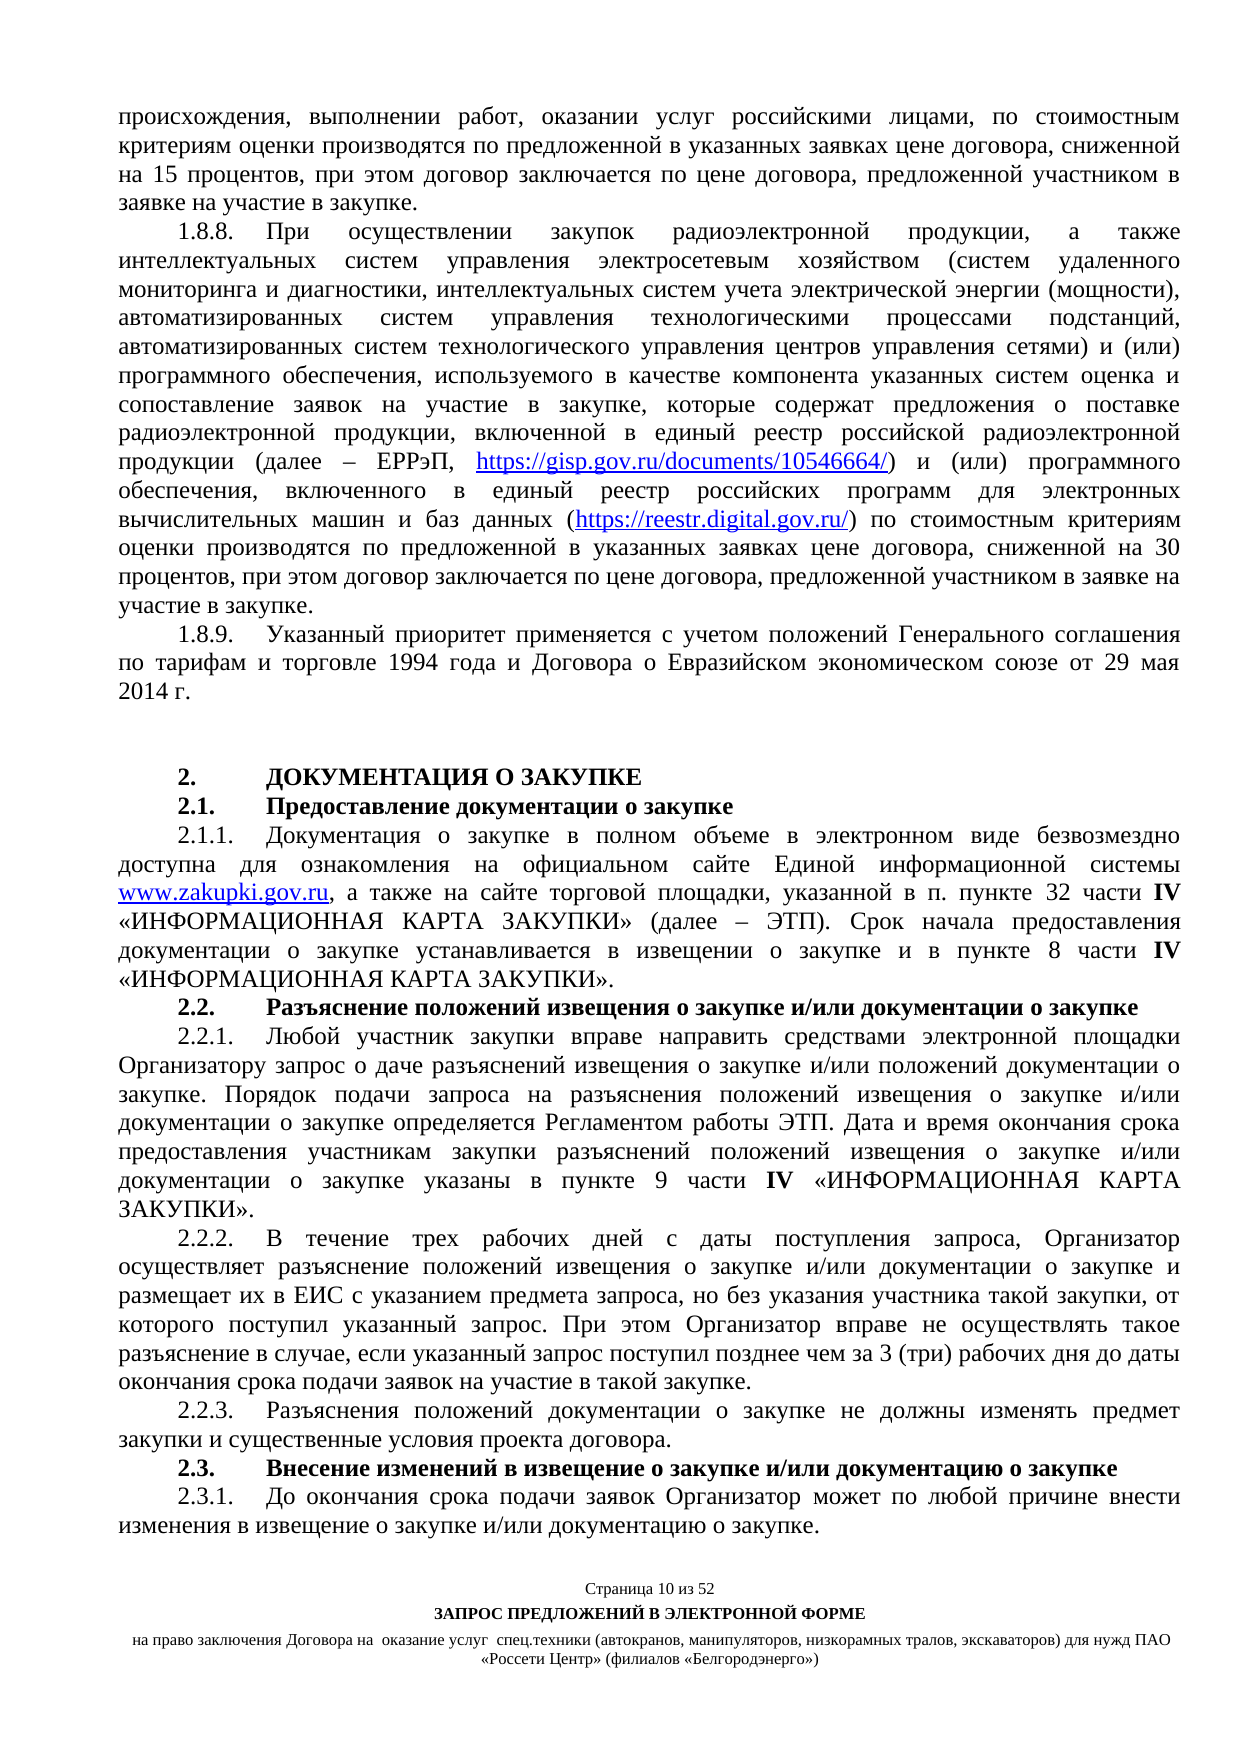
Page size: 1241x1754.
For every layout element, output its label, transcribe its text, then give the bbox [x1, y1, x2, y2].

subtitle Внесение изменений в извещение о закупке и/или документацию о закупке [118, 1453, 1181, 1481]
subtitle Документация о закупке в полном объеме в электронном виде безвозмездно доступна для ознакомления на официальном сайте Единой информационной системы www.zakupki.gov.ru, а также на сайте торговой площадки, указанной в п. пункте 32 части IV «ИНФОРМАЦИОННАЯ КАРТА ЗАКУПКИ» (далее – ЭТП). Срок начала предоставления документации о закупке устанавливается в извещении о закупке и в пункте 8 части IV «ИНФОРМАЦИОННАЯ КАРТА ЗАКУПКИ». [118, 820, 1181, 992]
subtitle Любой участник закупки вправе направить средствами электронной площадки Организатору запрос о даче разъяснений извещения о закупке и/или положений документации о закупке. Порядок подачи запроса на разъяснения положений извещения о закупке и/или документации о закупке определяется Регламентом работы ЭТП. Дата и время окончания срока предоставления участникам закупки разъяснений положений извещения о закупке и/или документации о закупке указаны в пункте 9 части IV «ИНФОРМАЦИОННАЯ КАРТА ЗАКУПКИ». [118, 1021, 1181, 1223]
subtitle В течение трех рабочих дней с даты поступления запроса, Организатор осуществляет разъяснение положений извещения о закупке и/или документации о закупке и размещает их в ЕИС с указанием предмета запроса, но без указания участника такой закупки, от которого поступил указанный запрос. При этом Организатор вправе не осуществлять такое разъяснение в случае, если указанный запрос поступил позднее чем за 3 (три) рабочих дня до даты окончания срока подачи заявок на участие в такой закупке. [118, 1223, 1181, 1395]
subtitle Разъяснения положений документации о закупке не должны изменять предмет закупки и существенные условия проекта договора. [118, 1395, 1181, 1453]
subtitle Указанный приоритет применяется с учетом положений Генерального соглашения по тарифам и торговле 1994 года и Договора о Евразийском экономическом союзе от 29 мая 2014 г. [118, 619, 1181, 705]
subtitle При осуществлении закупок радиоэлектронной продукции, а также интеллектуальных систем управления электросетевым хозяйством (систем удаленного мониторинга и диагностики, интеллектуальных систем учета электрической энергии (мощности), автоматизированных систем управления технологическими процессами подстанций, автоматизированных систем технологического управления центров управления сетями) и (или) программного обеспечения, используемого в качестве компонента указанных систем оценка и сопоставление заявок на участие в закупке, которые содержат предложения о поставке радиоэлектронной продукции, включенной в единый реестр российской радиоэлектронной продукции (далее – ЕРРэП, https://gisp.gov.ru/documents/10546664/) и (или) программного обеспечения, включенного в единый реестр российских программ для электронных вычислительных машин и баз данных (https://reestr.digital.gov.ru/) по стоимостным критериям оценки производятся по предложенной в указанных заявках цене договора, сниженной на 30 процентов, при этом договор заключается по цене договора, предложенной участником в заявке на участие в закупке. [118, 216, 1181, 619]
subtitle До окончания срока подачи заявок Организатор может по любой причине внести изменения в извещение о закупке и/или документацию о закупке. [118, 1481, 1181, 1539]
subtitle Разъяснение положений извещения о закупке и/или документации о закупке [118, 992, 1181, 1021]
subtitle Предоставление документации о закупке [118, 791, 1181, 820]
subtitle ДОКУМЕНТАЦИЯ О ЗАКУПКЕ [118, 762, 1181, 791]
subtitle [118, 101, 1181, 216]
